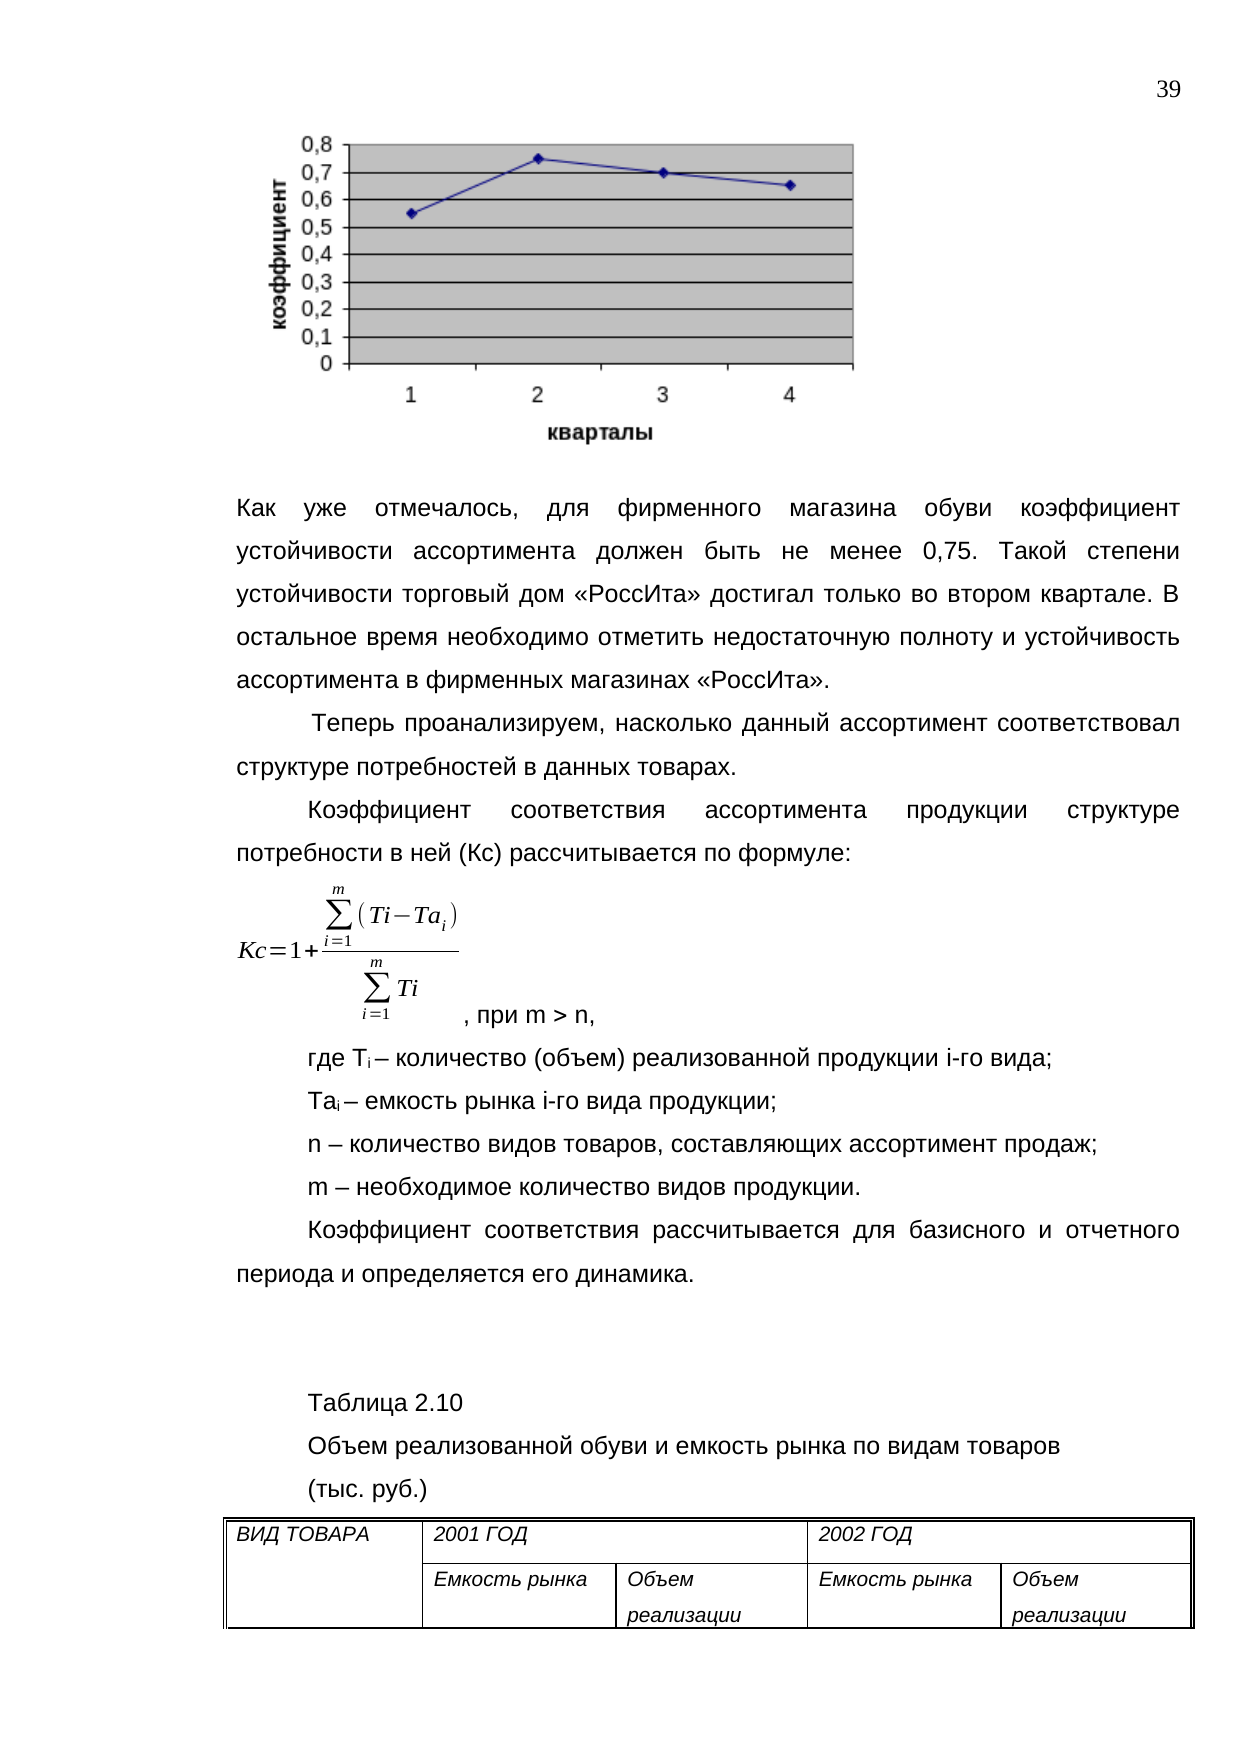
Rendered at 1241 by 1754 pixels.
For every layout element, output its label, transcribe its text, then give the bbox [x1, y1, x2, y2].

table_cell Объем реализации [617, 1564, 807, 1627]
text Коэффициент соответствия ассортимента продукции структуре потребности в ней (Кс) рассчитывается по формуле: [236, 795, 1181, 867]
text где Тi – количество (объем) реализованной продукции i-го вида; [236, 1043, 1181, 1072]
text Коэффициент соответствия рассчитывается для базисного и отчетного периода и определяется его динамика. [236, 1215, 1181, 1287]
table_cell Объем реализации [1002, 1564, 1190, 1627]
table_header 2002 год [808, 1522, 1190, 1563]
table_cell Емкость рынка (с пересчетом на долю «РоссИты») [423, 1564, 615, 1627]
text m – необходимое количество видов продукции. [236, 1172, 1181, 1201]
text Как уже отмечалось, для фирменного магазина обуви коэффициент устойчивости ассортимента должен быть не менее 0,75. Такой степени устойчивости торговый дом «РоссИта» достигал только во втором квартале. В остальное время необходимо отметить недостаточную полноту и устойчивость ассортимента в фирменных магазинах «РоссИта». [236, 493, 1181, 694]
text Объем реализованной обуви и емкость рынка по видам товаров [236, 1431, 1181, 1460]
text Таi – емкость рынка i-го вида продукции; [236, 1086, 1181, 1115]
text Таблица 2.10 [236, 1388, 1181, 1417]
table_header 2001 год [423, 1522, 807, 1563]
text n – количество видов товаров, составляющих ассортимент продаж; [236, 1129, 1181, 1158]
text Теперь проанализируем, насколько данный ассортимент соответствовал структуре потребностей в данных товарах. [236, 708, 1181, 780]
text (тыс. руб.) [236, 1474, 1181, 1503]
text , при m n, [236, 881, 1181, 1028]
table_header Вид товара [227, 1522, 422, 1627]
table_cell Емкость рынка (с пересчетом на долю «РоссИты») [808, 1564, 1000, 1627]
